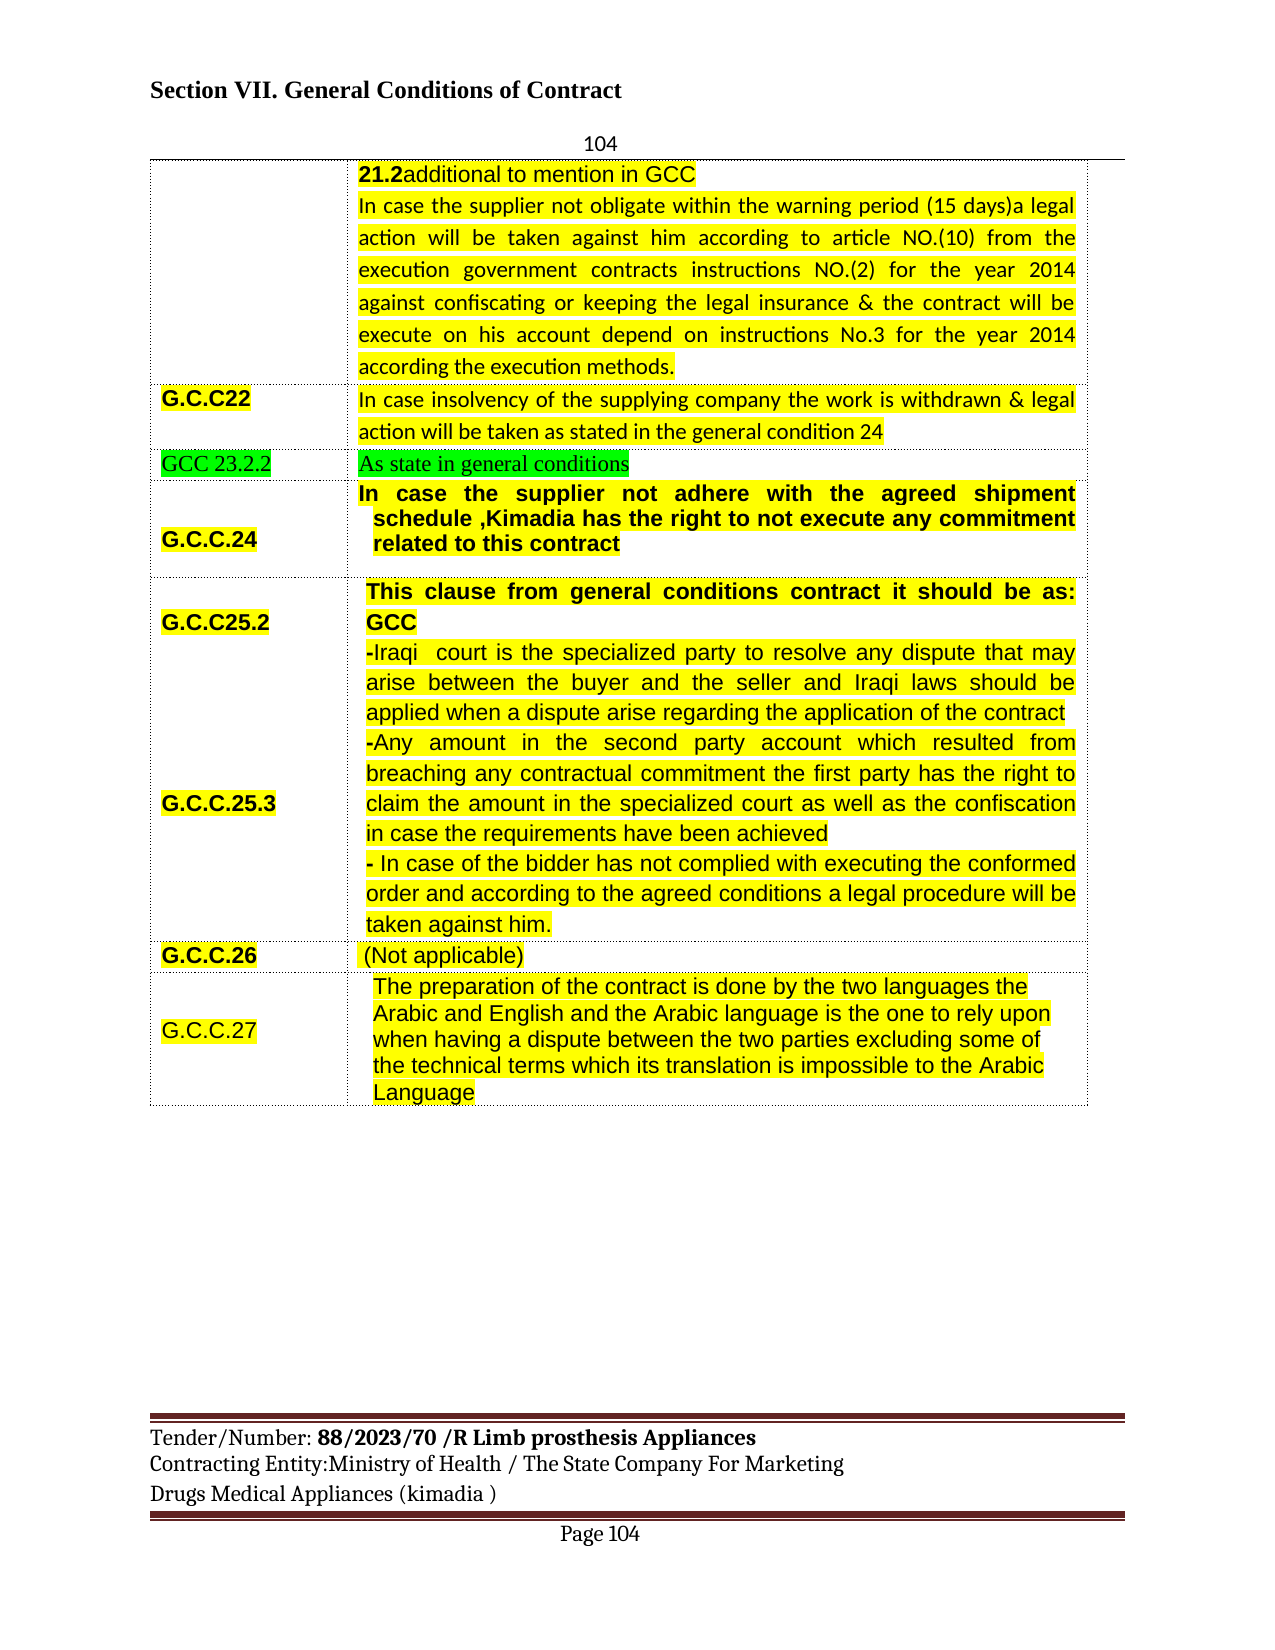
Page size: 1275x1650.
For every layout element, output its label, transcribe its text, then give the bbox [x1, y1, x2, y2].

table_cell G.C.C.27 [150, 972, 347, 1105]
table_cell G.C.C.24 [150, 480, 347, 577]
table_cell G.C.C.26 [150, 941, 347, 972]
table_cell In case the supplier not adhere with the agreed shipment schedule ,Kimadia has the right to not execute any commitment related to this contract [347, 480, 1088, 577]
table_cell G.C.C25.2 G.C.C.25.3 [150, 577, 347, 941]
table_cell (Not applicable) [347, 941, 1088, 972]
table_cell This clause from general conditions contract it should be as: GCC -Iraqi court is the specialized party to resolve any dispute that may arise between the buyer and the seller and Iraqi laws should be applied when a dispute arise regarding the application of the contract -Any amount in the second party account which resulted from breaching any contractual commitment the first party has the right to claim the amount in the specialized court as well as the confiscation in case the requirements have been achieved - In case of the bidder has not complied with executing the conformed order and according to the agreed conditions a legal procedure will be taken against him. [347, 577, 1088, 941]
table_cell G.C.C22 [150, 384, 347, 449]
table_cell [150, 160, 347, 384]
table_cell The preparation of the contract is done by the two languages the Arabic and English and the Arabic language is the one to rely upon when having a dispute between the two parties excluding some of the technical terms which its translation is impossible to the Arabic Language [347, 972, 1088, 1105]
table_cell GCC 23.2.2 [150, 449, 347, 480]
table_cell 21.2additional to mention in GCC In case the supplier not obligate within the warning period (15 days)a legal action will be taken against him according to article NO.(10) from the execution government contracts instructions NO.(2) for the year 2014 against confiscating or keeping the legal insurance & the contract will be execute on his account depend on instructions No.3 for the year 2014 according the execution methods. [347, 160, 1088, 384]
table_cell As state in general conditions [347, 449, 1088, 480]
table_cell In case insolvency of the supplying company the work is withdrawn & legal action will be taken as stated in the general condition 24 [347, 384, 1088, 449]
